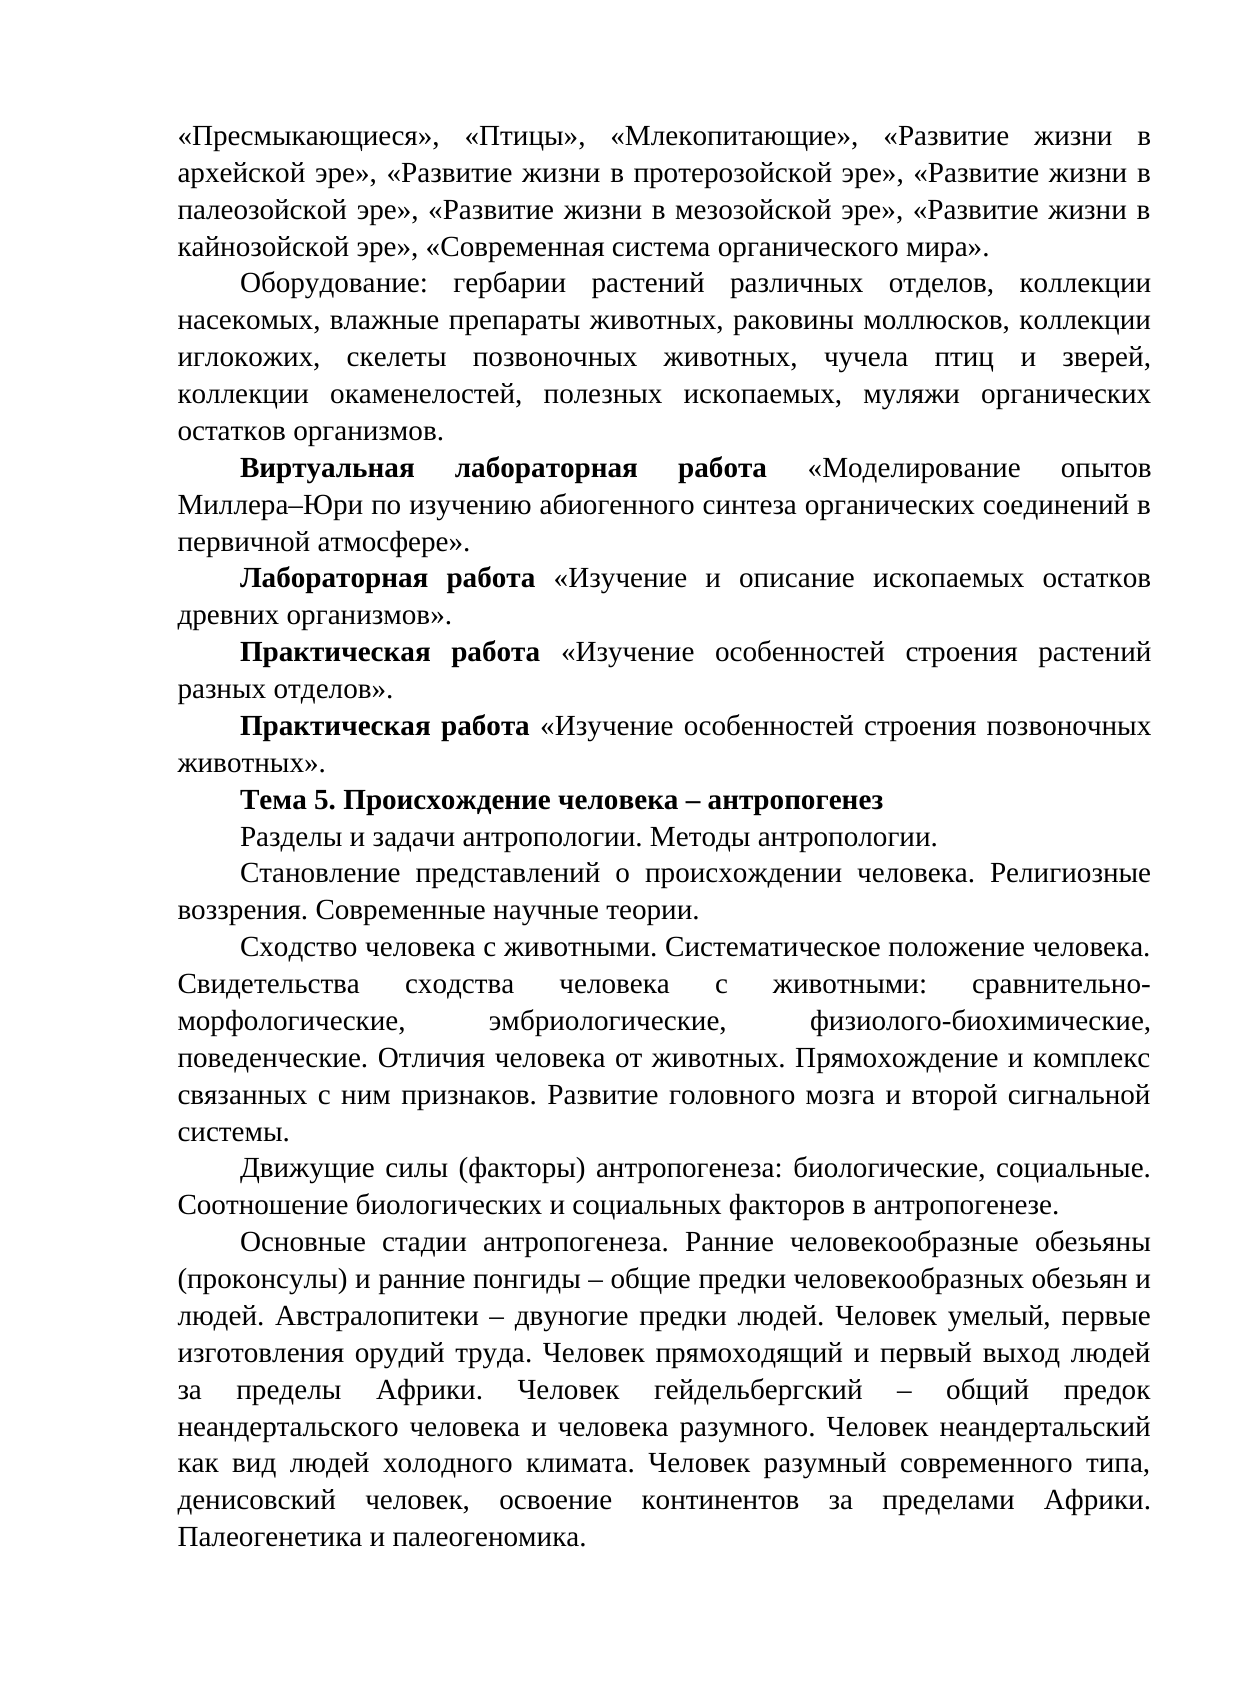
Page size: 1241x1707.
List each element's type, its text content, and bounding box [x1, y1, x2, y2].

text Практическая работа «Изучение особенностей строения позвоночных животных». [177, 708, 1152, 778]
text Движущие силы (факторы) антропогенеза: биологические, социальные. Соотношение биологических и социальных факторов в антропогенезе. [177, 1151, 1152, 1221]
text Практическая работа «Изучение особенностей строения растений разных отделов». [177, 634, 1152, 705]
text Становление представлений о происхождении человека. Религиозные воззрения. Современные научные теории. [177, 856, 1152, 926]
text Оборудование: гербарии растений различных отделов, коллекции насекомых, влажные препараты животных, раковины моллюсков, коллекции иглокожих, скелеты позвоночных животных, чучела птиц и зверей, коллекции окаменелостей, полезных ископаемых, муляжи органических остатков организмов. [177, 266, 1152, 447]
text Тема 5. Происхождение человека – антропогенез [177, 782, 1152, 815]
text Разделы и задачи антропологии. Методы антропологии. [177, 819, 1152, 852]
text Основные стадии антропогенеза. Ранние человекообразные обезьяны (проконсулы) и ранние понгиды – общие предки человекообразных обезьян и людей. Австралопитеки – двуногие предки людей. Человек умелый, первые изготовления орудий труда. Человек прямоходящий и первый выход людей за пределы Африки. Человек гейдельбергский – общий предок неандертальского человека и человека разумного. Человек неандертальский как вид людей холодного климата. Человек разумный современного типа, денисовский человек, освоение континентов за пределами Африки. Палеогенетика и палеогеномика. [177, 1224, 1152, 1553]
text Сходство человека с животными. Систематическое положение человека. Свидетельства сходства человека с животными: сравнительно-морфологические, эмбриологические, физиолого-биохимические, поведенческие. Отличия человека от животных. Прямохождение и комплекс связанных с ним признаков. Развитие головного мозга и второй сигнальной системы. [177, 929, 1152, 1147]
text Лабораторная работа «Изучение и описание ископаемых остатков древних организмов». [177, 561, 1152, 631]
text Виртуальная лабораторная работа «Моделирование опытов Миллера–Юри по изучению абиогенного синтеза органических соединений в первичной атмосфере». [177, 450, 1152, 557]
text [177, 118, 1152, 262]
